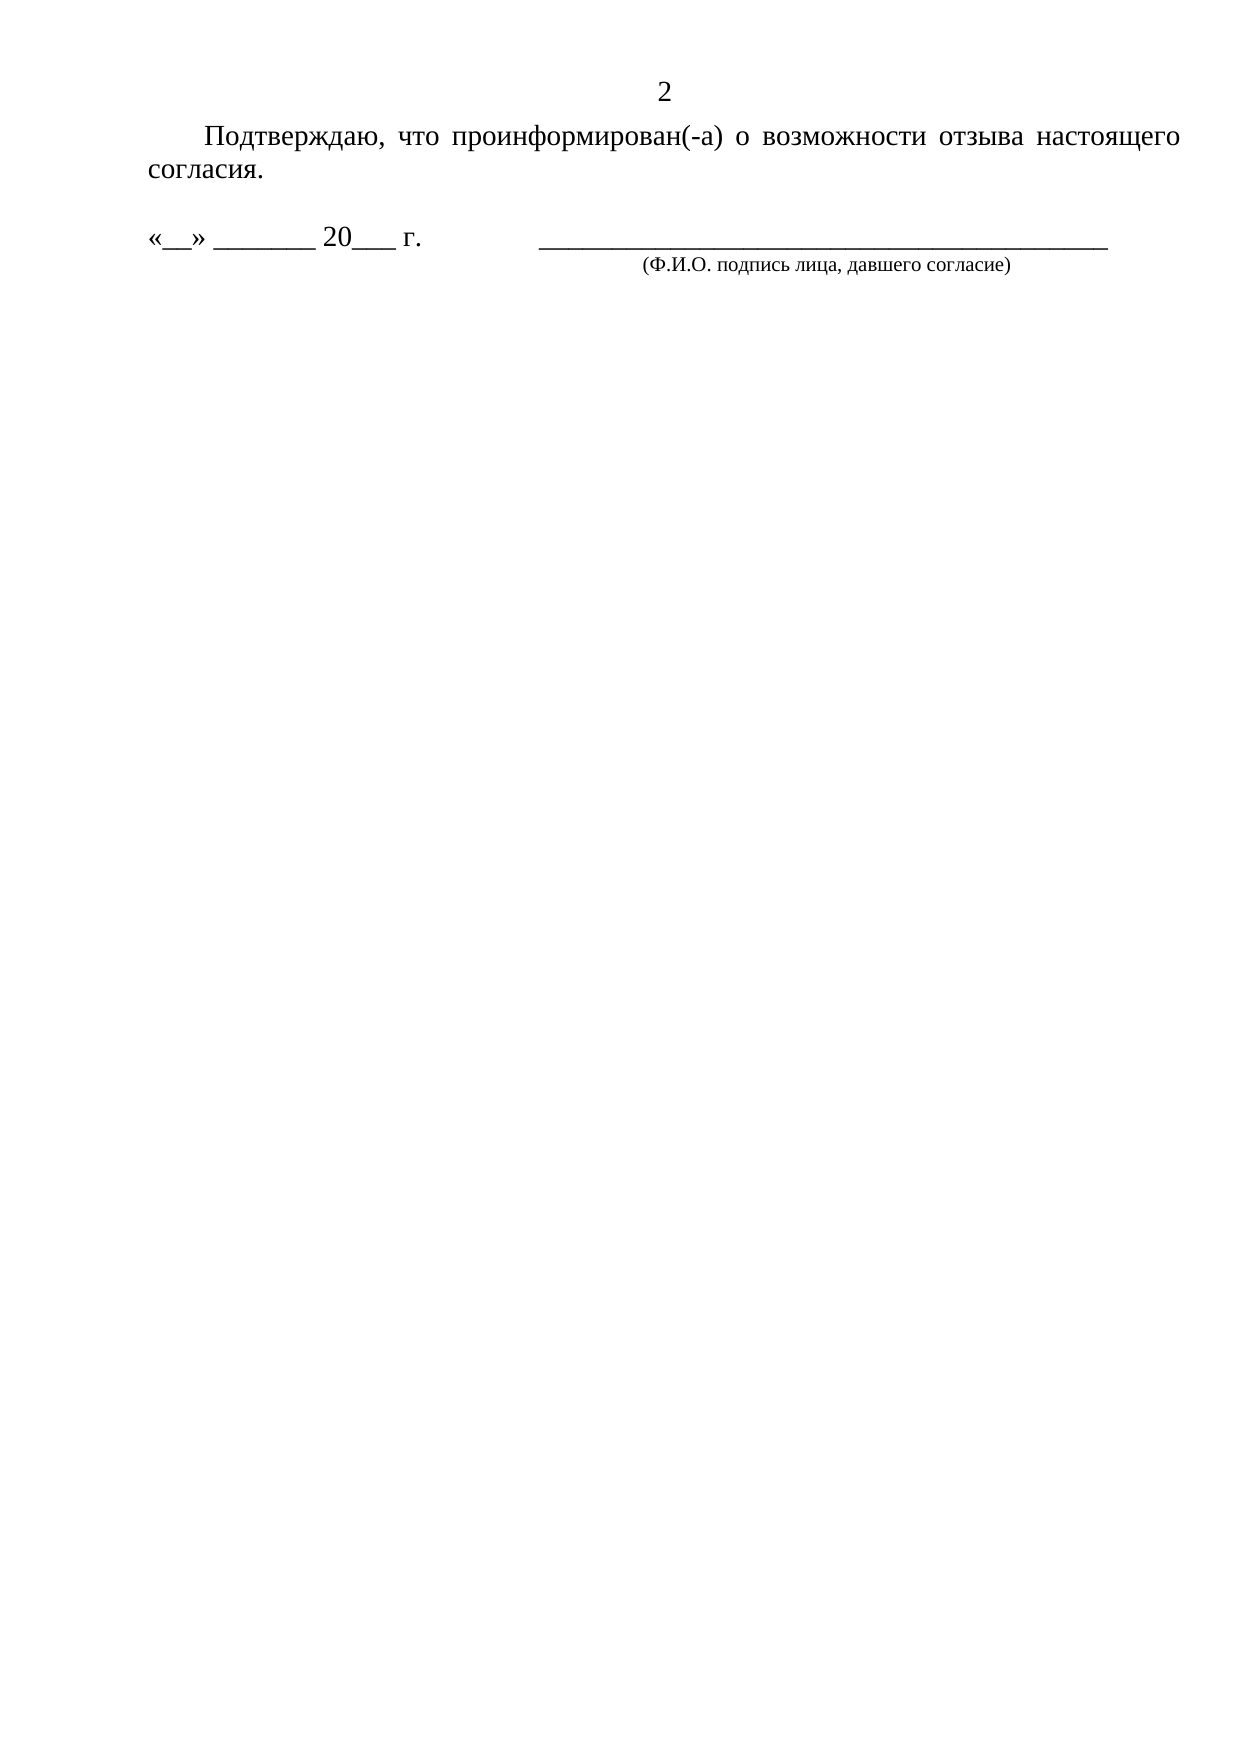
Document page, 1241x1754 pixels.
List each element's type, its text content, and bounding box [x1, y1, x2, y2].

text (Ф.И.О. подпись лица, давшего согласие) [516, 252, 1181, 276]
text Подтверждаю, что проинформирован(-а) о возможности отзыва настоящего согласия. [148, 118, 1181, 185]
text «__» _______ 20___ г. _______________________________________ [148, 219, 1181, 252]
